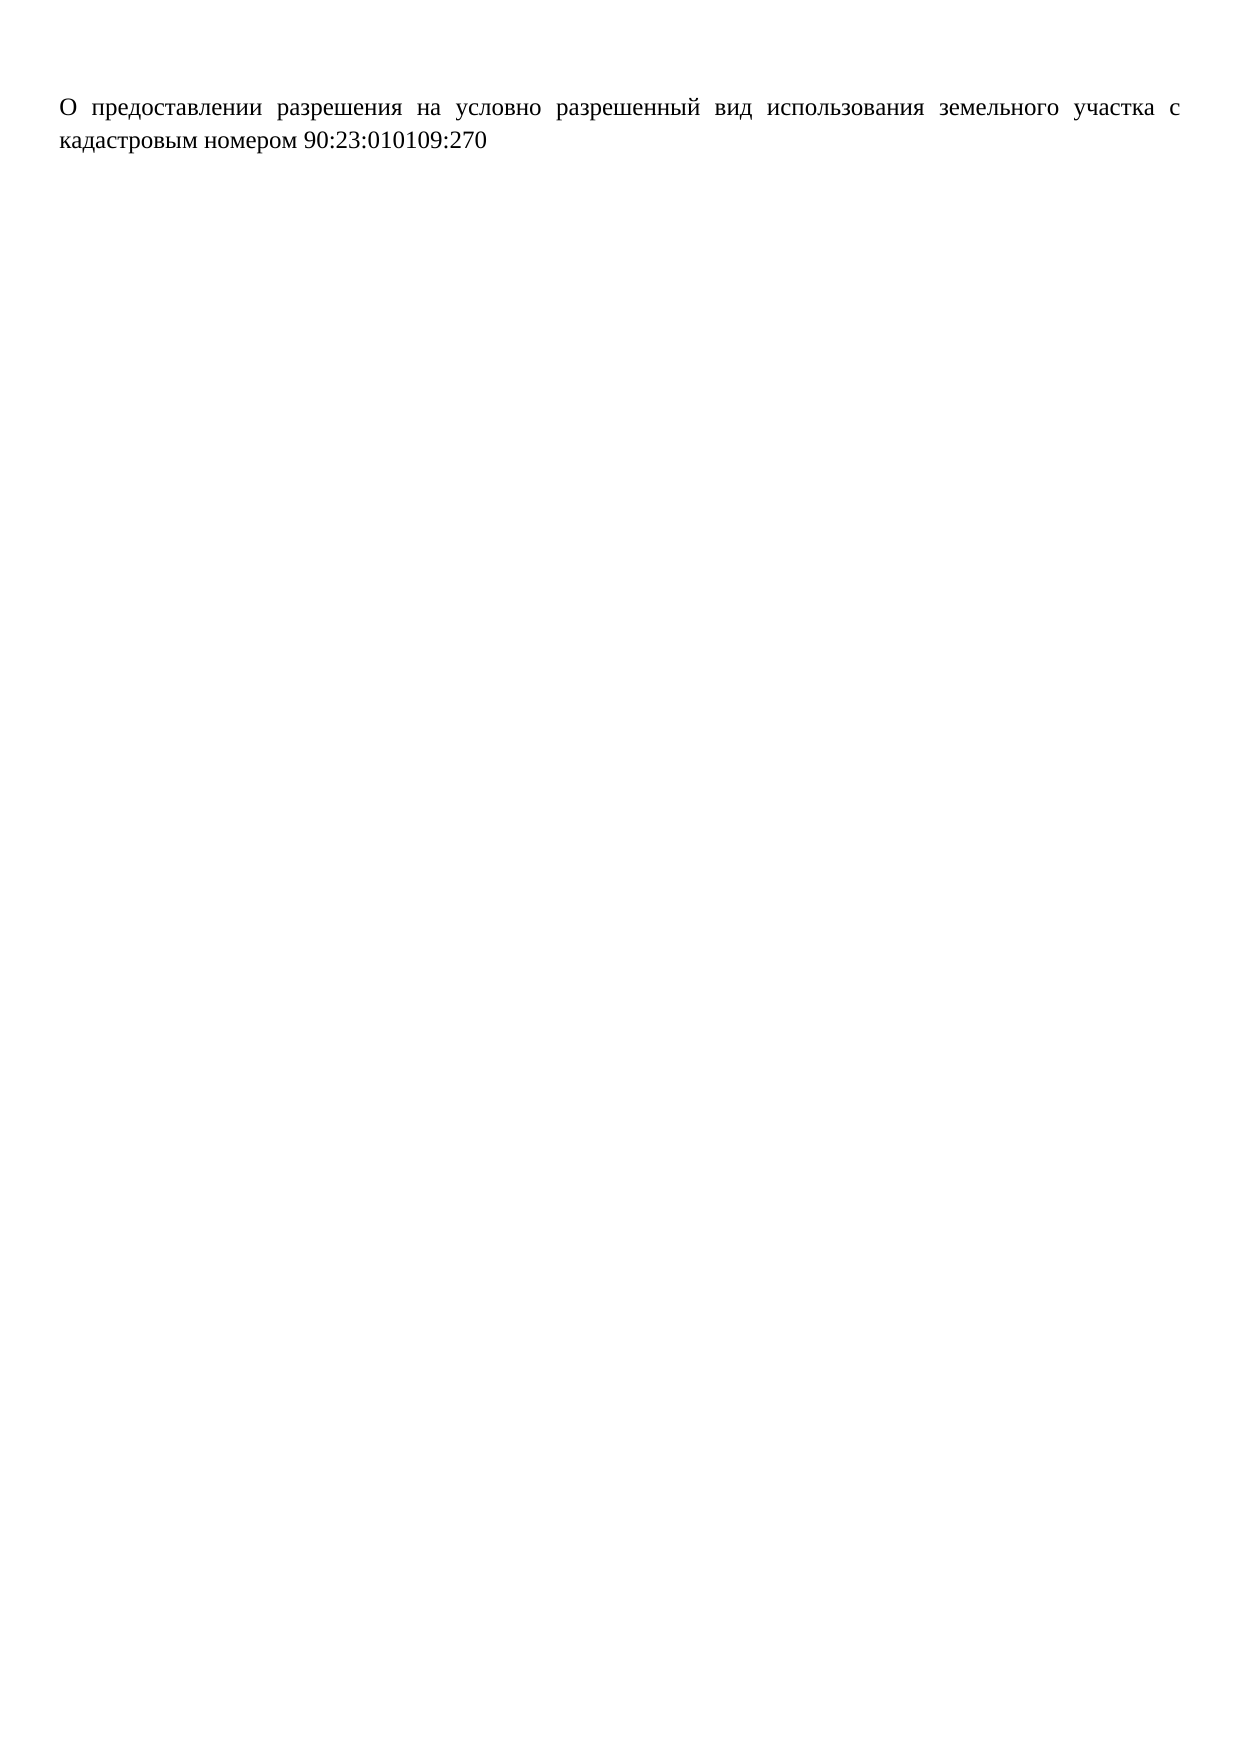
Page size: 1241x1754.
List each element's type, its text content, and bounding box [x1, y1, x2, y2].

text О предоставлении разрешения на условно разрешенный вид использования земельного участка с кадастровым номером 90:23:010109:270 [59, 92, 1181, 154]
